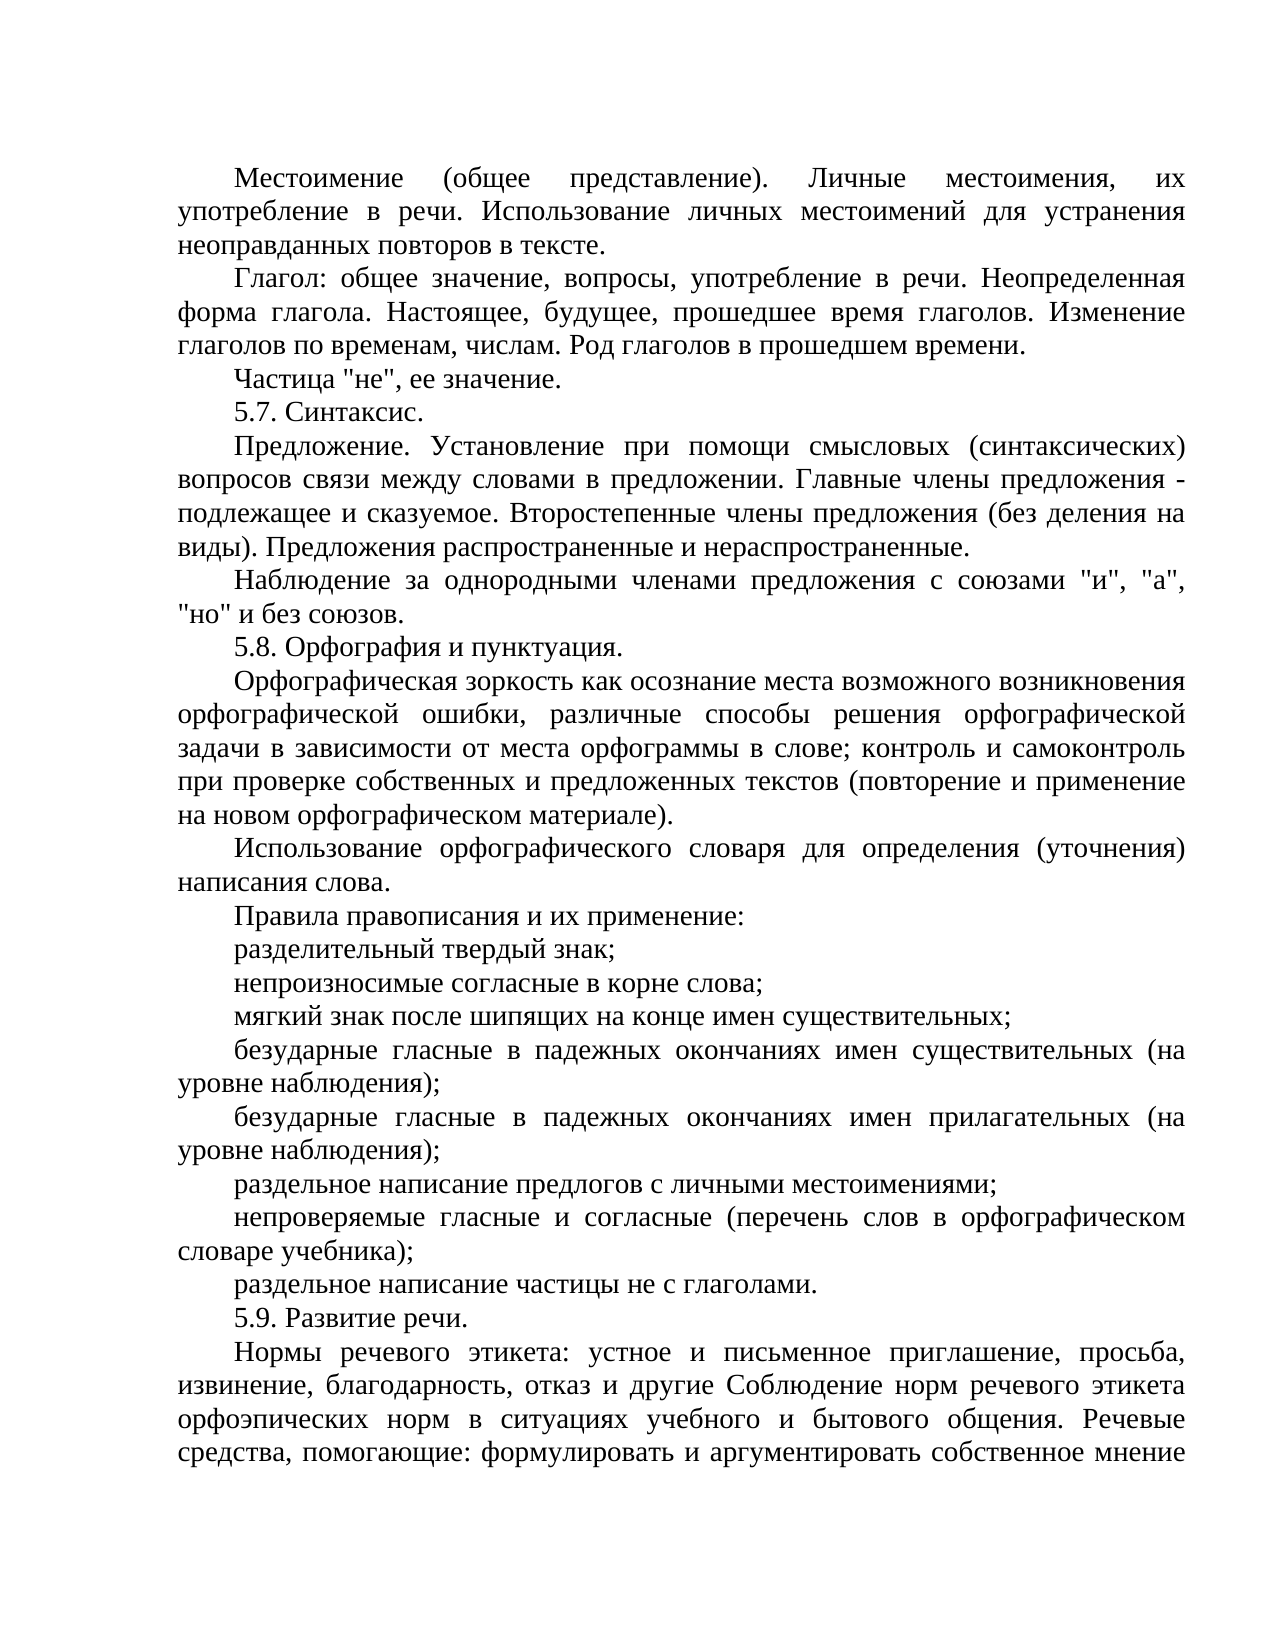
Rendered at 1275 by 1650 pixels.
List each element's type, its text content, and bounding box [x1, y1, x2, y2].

text 5.9. Развитие речи. [177, 1300, 1186, 1334]
text безударные гласные в падежных окончаниях имен существительных (на уровне наблюдения); [177, 1032, 1186, 1099]
text 5.7. Синтаксис. [177, 394, 1186, 428]
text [177, 1334, 1186, 1468]
text раздельное написание предлогов с личными местоимениями; [177, 1166, 1186, 1199]
text Правила правописания и их применение: [177, 898, 1186, 931]
text раздельное написание частицы не с глаголами. [177, 1267, 1186, 1300]
text мягкий знак после шипящих на конце имен существительных; [177, 998, 1186, 1032]
text разделительный твердый знак; [177, 931, 1186, 965]
text Наблюдение за однородными членами предложения с союзами "и", "а", "но" и без союзов. [177, 562, 1186, 629]
text Использование орфографического словаря для определения (уточнения) написания слова. [177, 831, 1186, 898]
text 5.8. Орфография и пунктуация. [177, 629, 1186, 663]
text безударные гласные в падежных окончаниях имен прилагательных (на уровне наблюдения); [177, 1099, 1186, 1166]
text Частица "не", ее значение. [177, 361, 1186, 394]
text Глагол: общее значение, вопросы, употребление в речи. Неопределенная форма глагола. Настоящее, будущее, прошедшее время глаголов. Изменение глаголов по временам, числам. Род глаголов в прошедшем времени. [177, 260, 1186, 361]
text непроверяемые гласные и согласные (перечень слов в орфографическом словаре учебника); [177, 1199, 1186, 1267]
text непроизносимые согласные в корне слова; [177, 965, 1186, 998]
text Орфографическая зоркость как осознание места возможного возникновения орфографической ошибки, различные способы решения орфографической задачи в зависимости от места орфограммы в слове; контроль и самоконтроль при проверке собственных и предложенных текстов (повторение и применение на новом орфографическом материале). [177, 663, 1186, 831]
text Местоимение (общее представление). Личные местоимения, их употребление в речи. Использование личных местоимений для устранения неоправданных повторов в тексте. [177, 160, 1186, 260]
text Предложение. Установление при помощи смысловых (синтаксических) вопросов связи между словами в предложении. Главные члены предложения - подлежащее и сказуемое. Второстепенные члены предложения (без деления на виды). Предложения распространенные и нераспространенные. [177, 428, 1186, 562]
